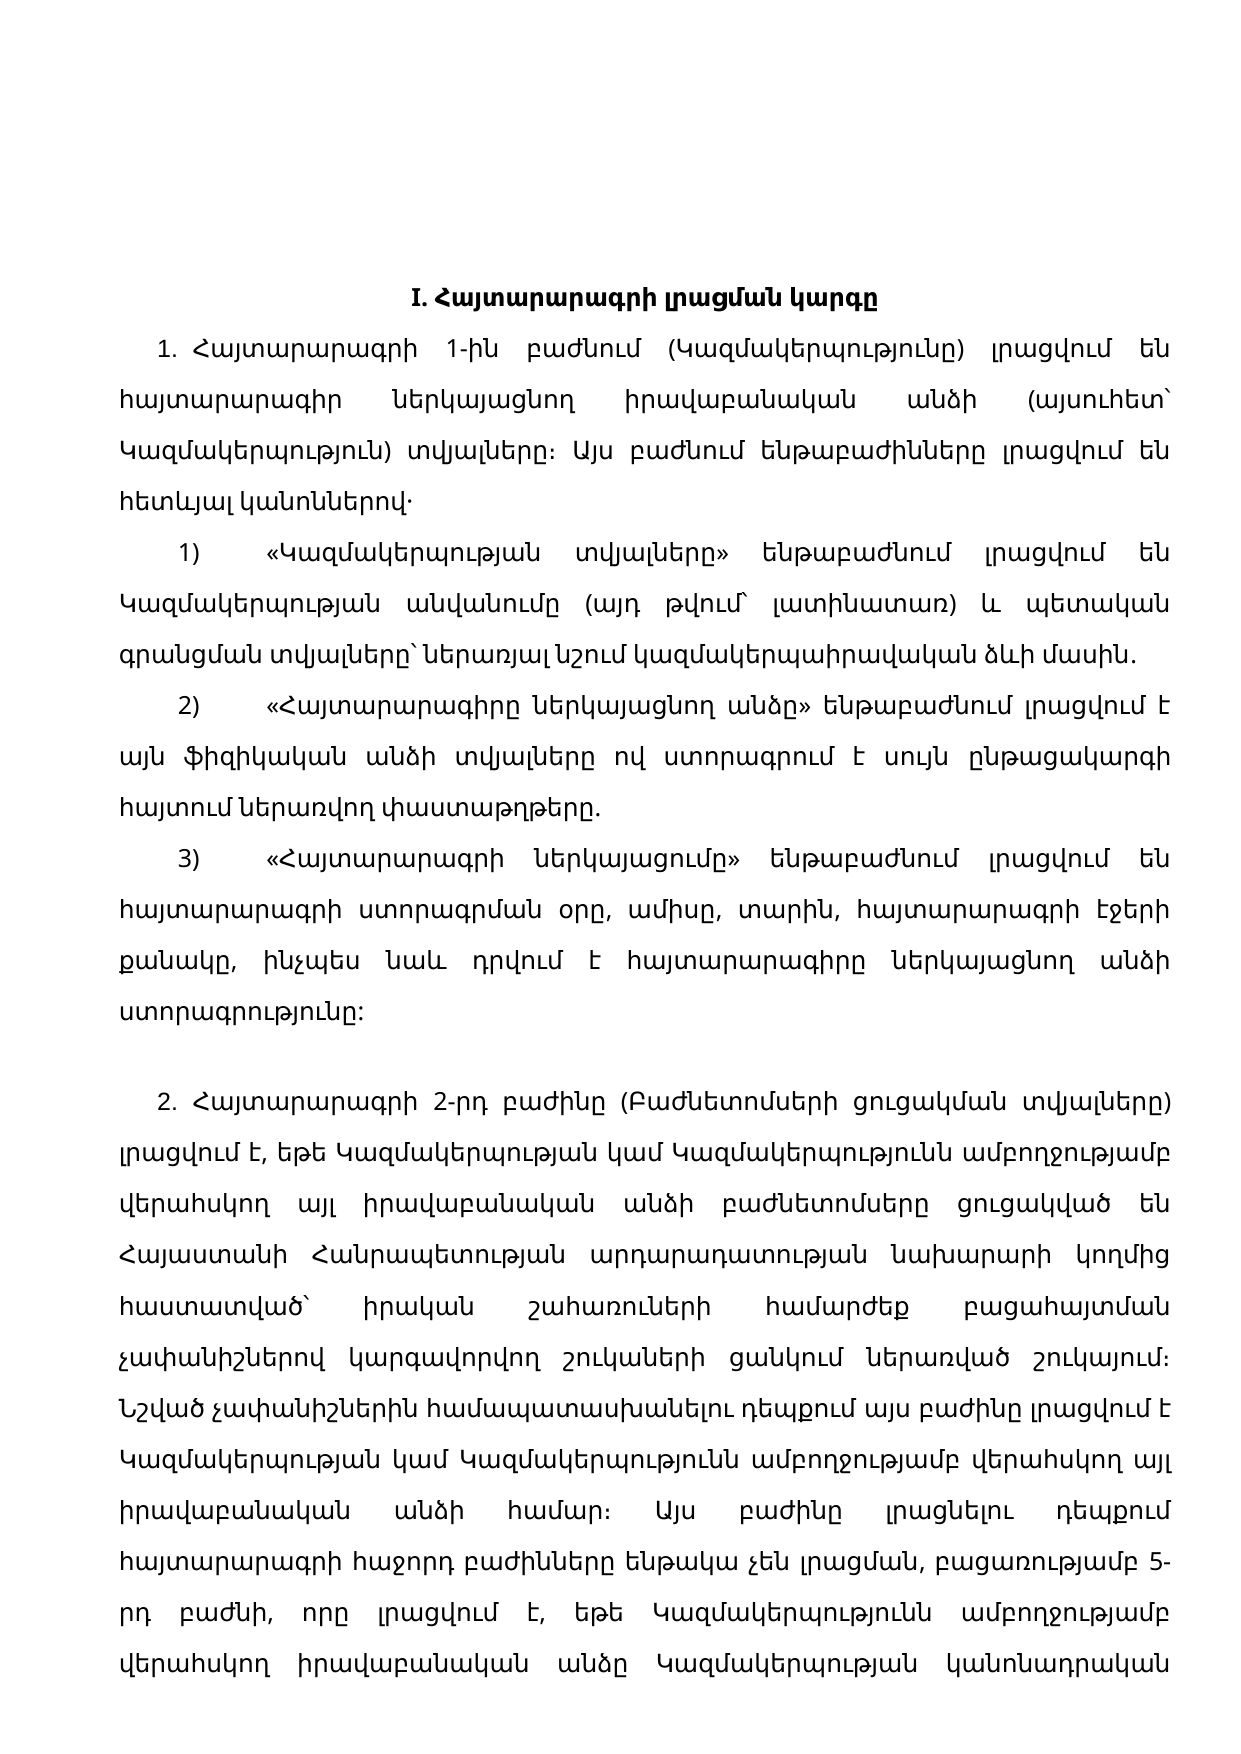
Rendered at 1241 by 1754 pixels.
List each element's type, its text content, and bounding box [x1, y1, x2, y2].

list «Հայտարարագրի ներկայացումը» ենթաբաժնում լրացվում են հայտարարագրի ստորագրման օրը, ամիսը, տարին, հայտարարագրի էջերի քանակը, ինչպես նաև դրվում է հայտարարագիրը ներկայացնող անձի ստորագրությունը: [118, 841, 1171, 1028]
list Հայտարարագրի 1-ին բաժնում (Կազմակերպությունը) լրացվում են հայտարարագիր ներկայացնող իրավաբանական անձի (այսուհետ՝ Կազմակերպություն) տվյալները։ Այս բաժնում ենթաբաժինները լրացվում են հետևյալ կանոններով․ [118, 330, 1171, 517]
list «Հայտարարագիրը ներկայացնող անձը» ենթաբաժնում լրացվում է այն ֆիզիկական անձի տվյալները ով ստորագրում է սույն ընթացակարգի հայտում ներառվող փաստաթղթերը. [118, 687, 1171, 824]
text I. Հայտարարագրի լրացման կարգը [118, 279, 1171, 313]
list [118, 1084, 1171, 1679]
list «Կազմակերպության տվյալները» ենթաբաժնում լրացվում են Կազմակերպության անվանումը (այդ թվում՝ լատինատառ) և պետական գրանցման տվյալները՝ ներառյալ նշում կազմակերպաիրավական ձևի մասին. [118, 534, 1171, 671]
